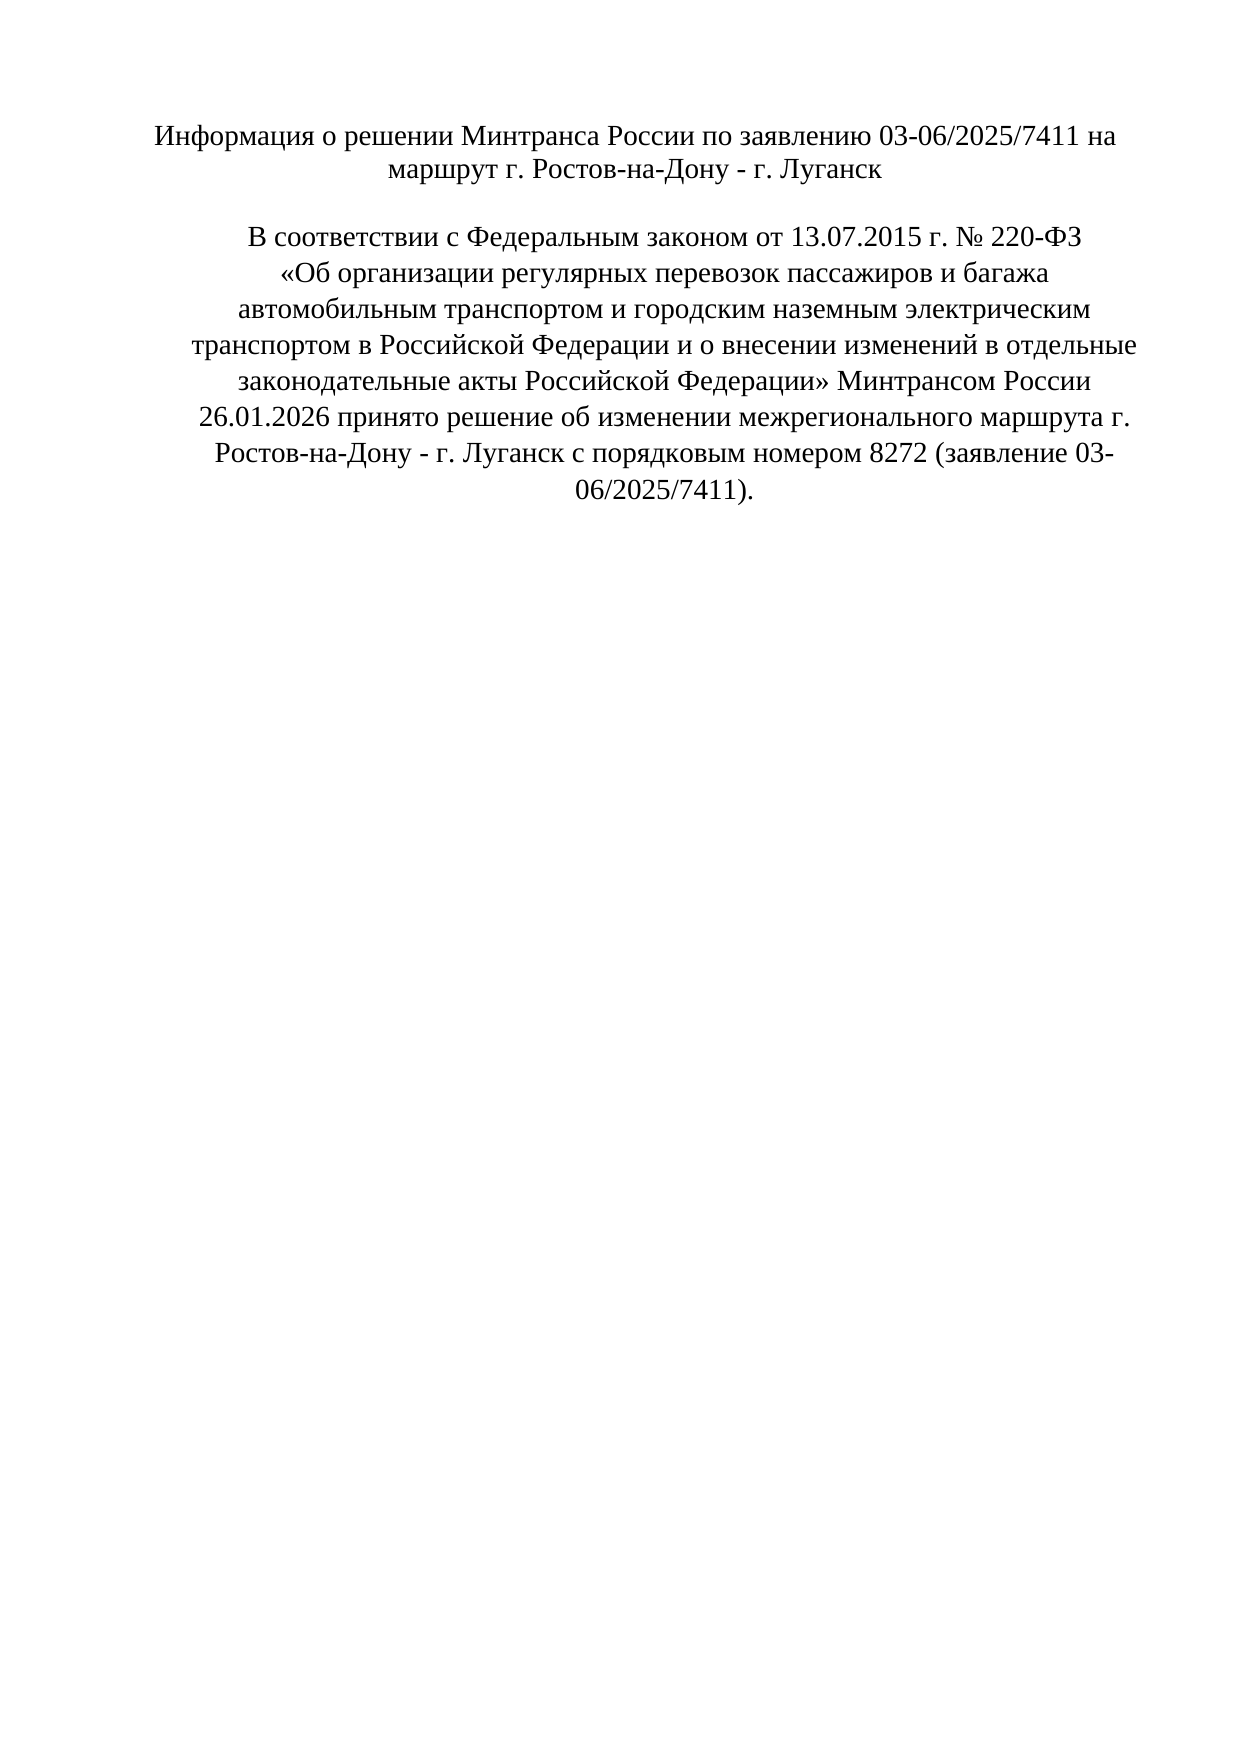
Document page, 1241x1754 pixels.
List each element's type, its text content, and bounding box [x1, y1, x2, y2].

text В соответствии с Федеральным законом от 13.07.2015 г. № 220-ФЗ «Об организации регулярных перевозок пассажиров и багажа автомобильным транспортом и городским наземным электрическим транспортом в Российской Федерации и о внесении изменений в отдельные законодательные акты Российской Федерации» Минтрансом России 26.01.2026 принято решение об изменении межрегионального маршрута г. Ростов-на-Дону - г. Луганск с порядковым номером 8272 (заявление 03-06/2025/7411). [177, 219, 1152, 505]
text Информация о решении Минтранса России по заявлению 03-06/2025/7411 на маршрут г. Ростов-на-Дону - г. Луганск [118, 118, 1152, 185]
